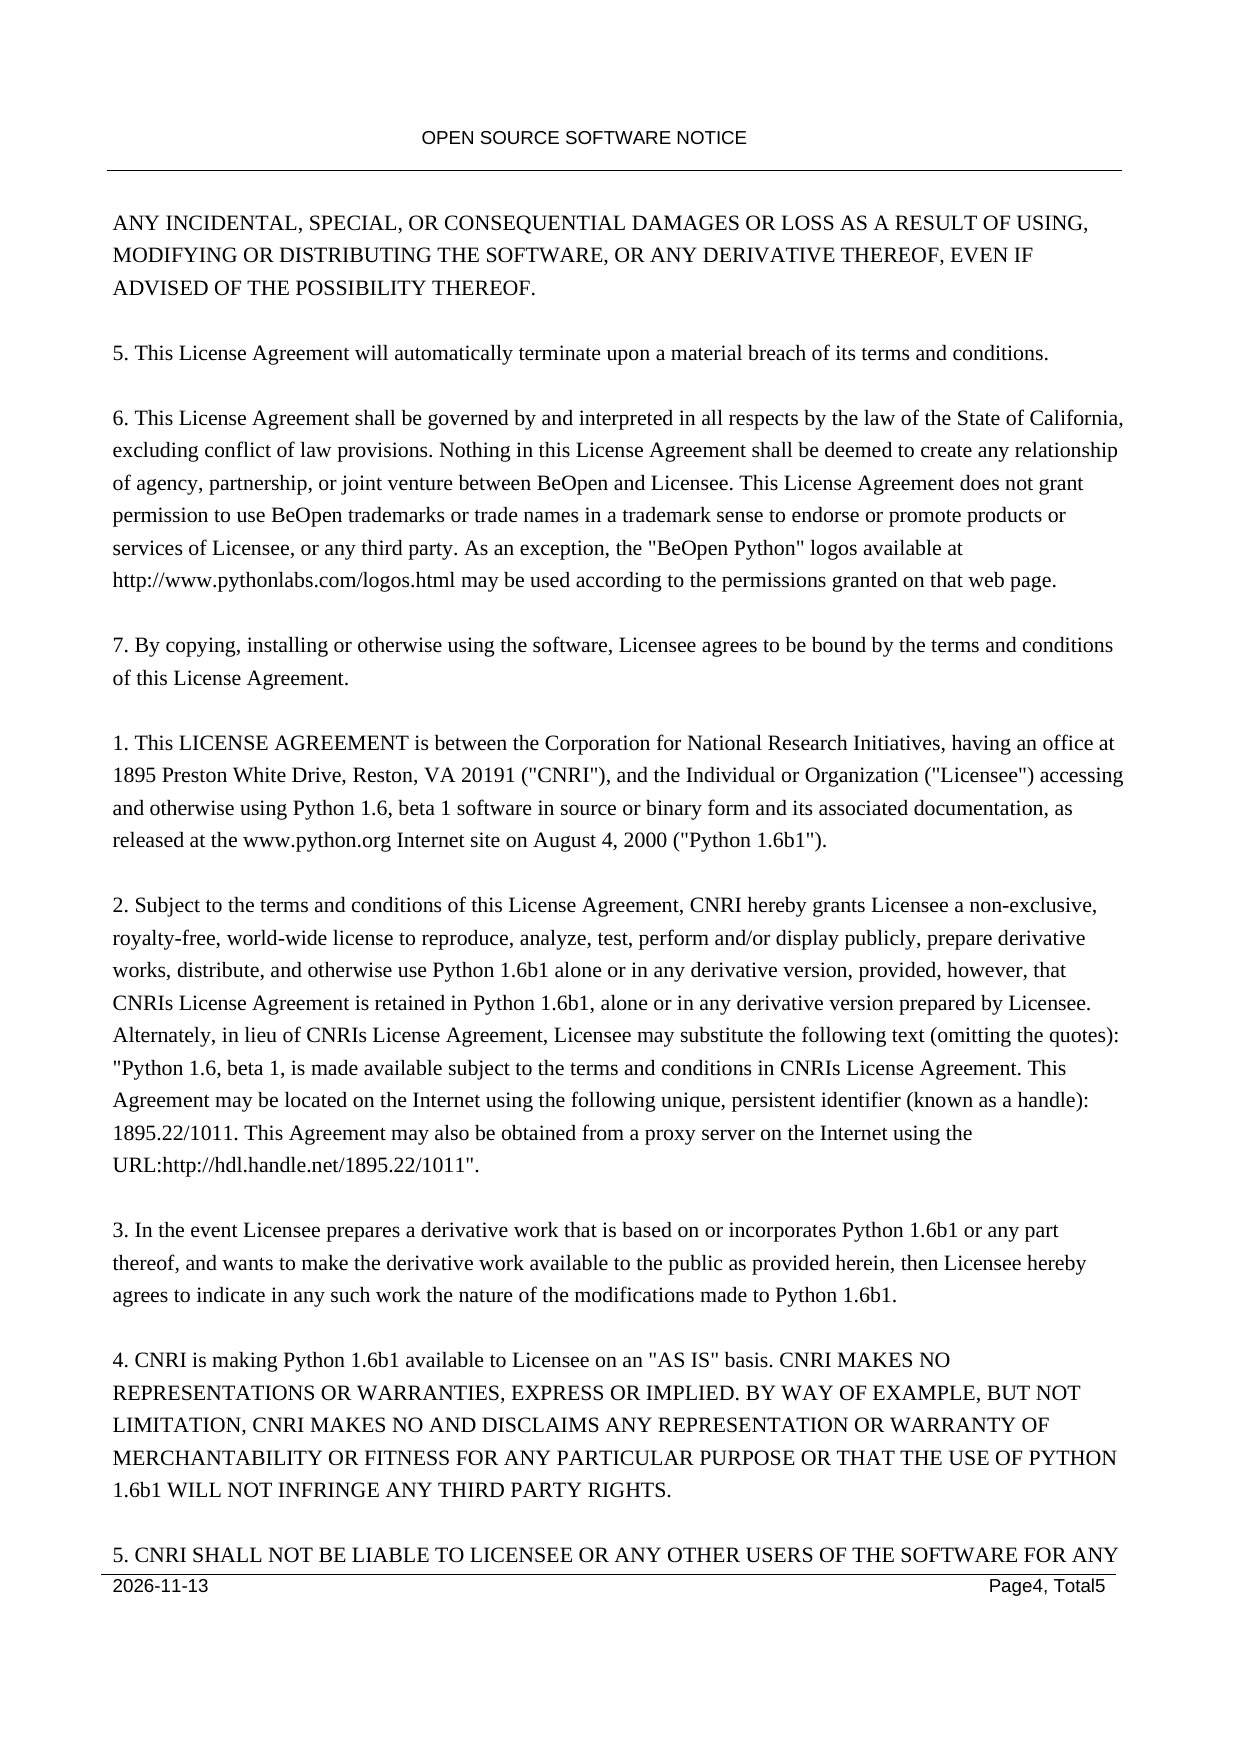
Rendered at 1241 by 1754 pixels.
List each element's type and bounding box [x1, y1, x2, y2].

text [112, 206, 1128, 1571]
